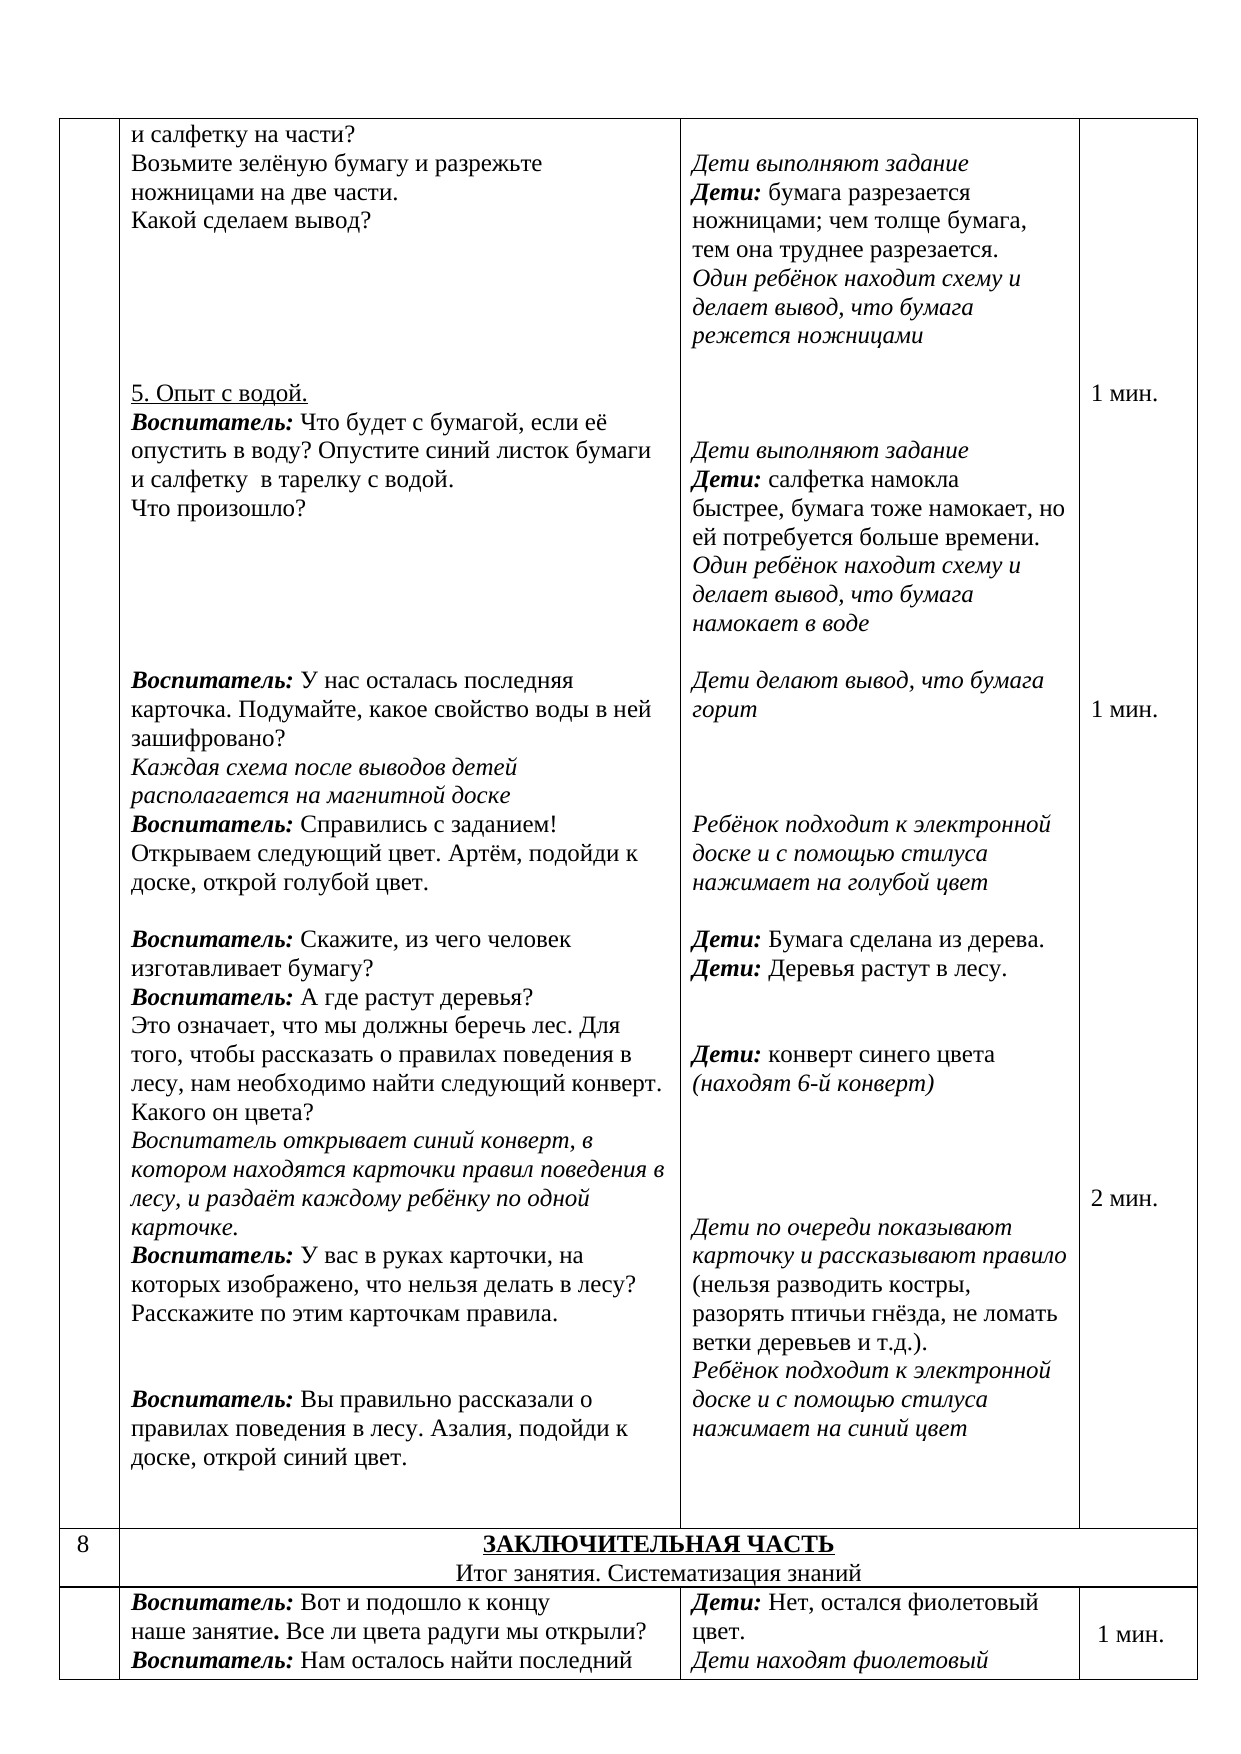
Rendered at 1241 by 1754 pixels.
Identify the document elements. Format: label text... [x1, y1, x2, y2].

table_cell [120, 119, 680, 1528]
table_cell [60, 1588, 119, 1679]
table_cell 1 мин. [1080, 1588, 1197, 1679]
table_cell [681, 119, 1079, 1528]
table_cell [120, 1588, 680, 1679]
table_cell 8 [60, 1529, 119, 1586]
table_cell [681, 1588, 1079, 1679]
table_cell 7 [60, 119, 119, 1528]
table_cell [1080, 119, 1197, 1528]
table_cell ЗАКЛЮЧИТЕЛЬНАЯ ЧАСТЬ Итог занятия. Систематизация знаний [120, 1529, 1197, 1586]
